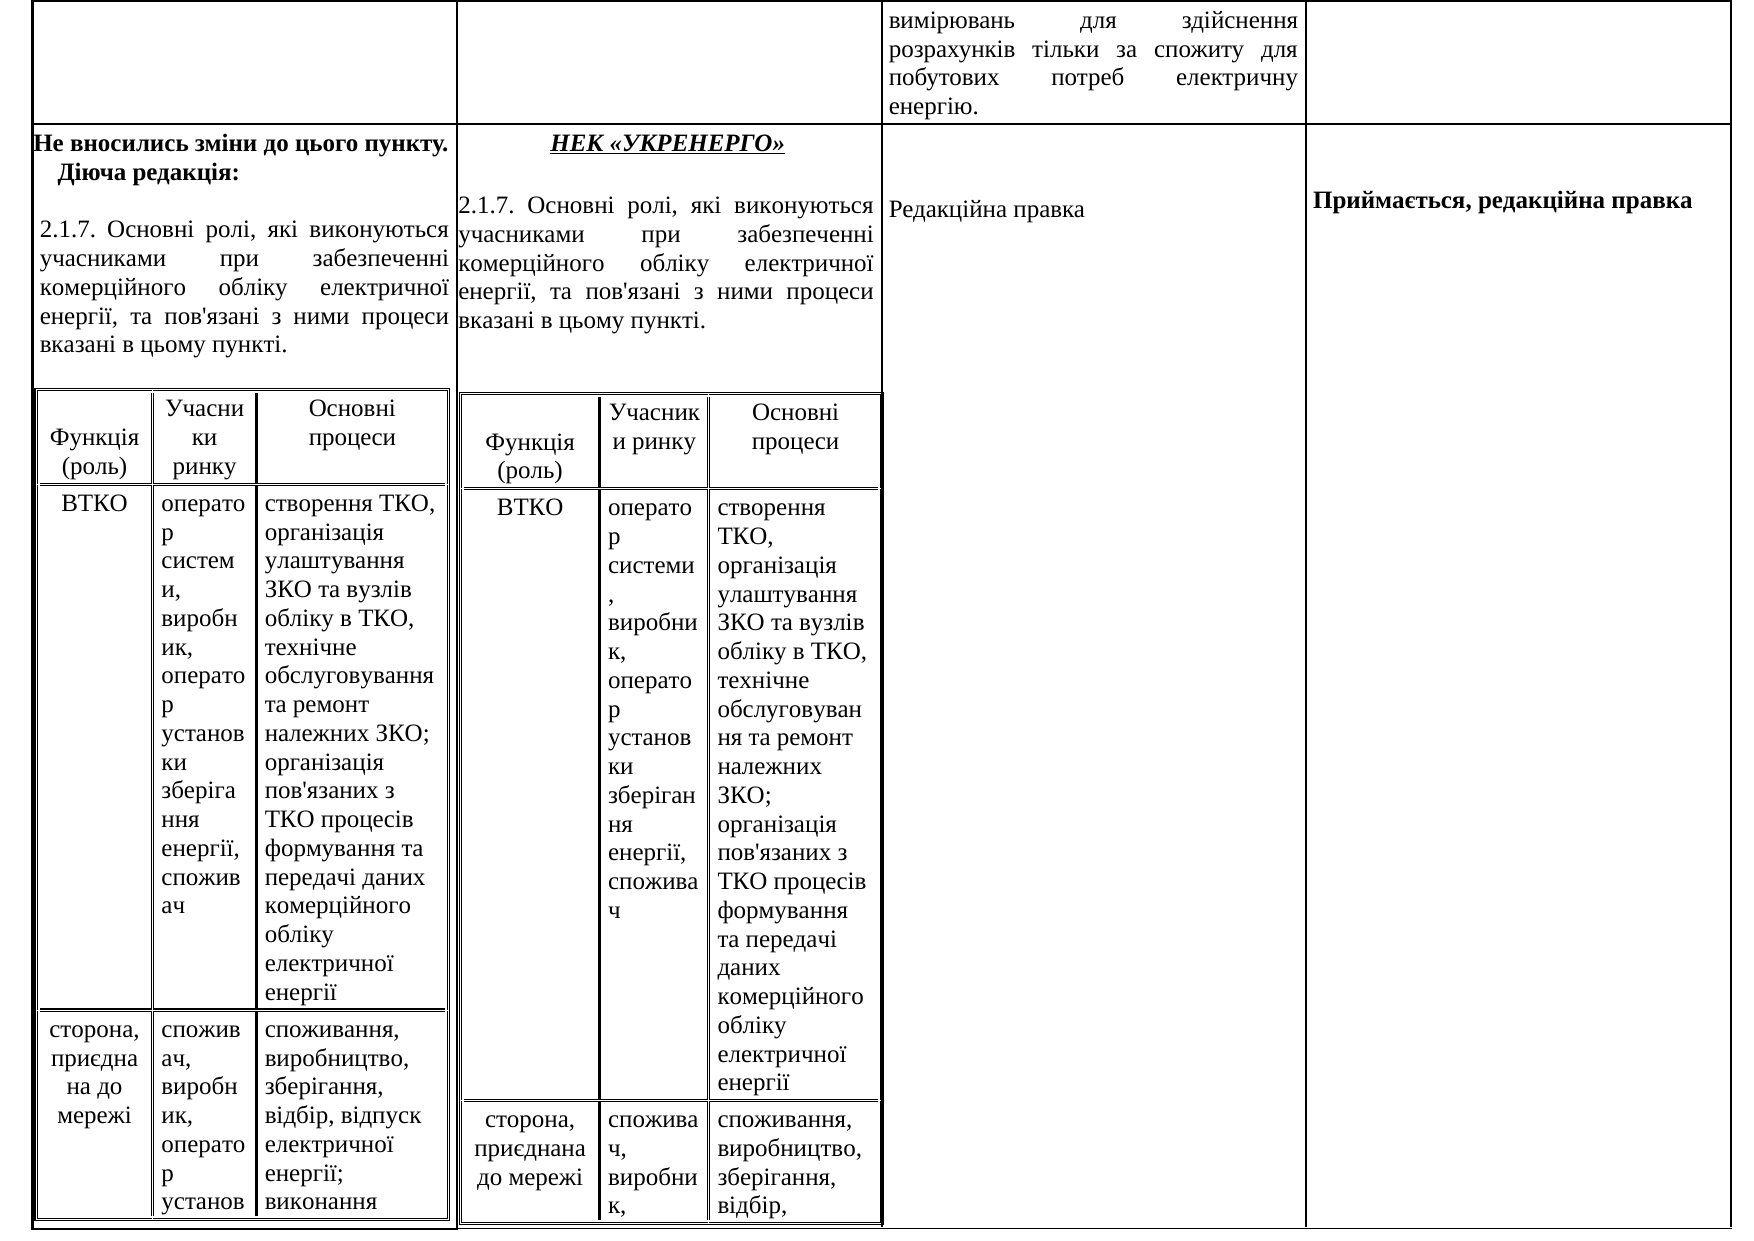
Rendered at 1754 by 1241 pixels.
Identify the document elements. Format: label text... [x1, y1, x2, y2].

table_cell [883, 2, 1305, 123]
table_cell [34, 2, 456, 123]
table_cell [34, 125, 456, 1228]
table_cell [1307, 2, 1730, 123]
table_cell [458, 2, 881, 123]
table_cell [460, 393, 881, 1224]
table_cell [1306, 125, 1731, 1228]
table_cell Редакційна правка [882, 125, 1306, 1228]
